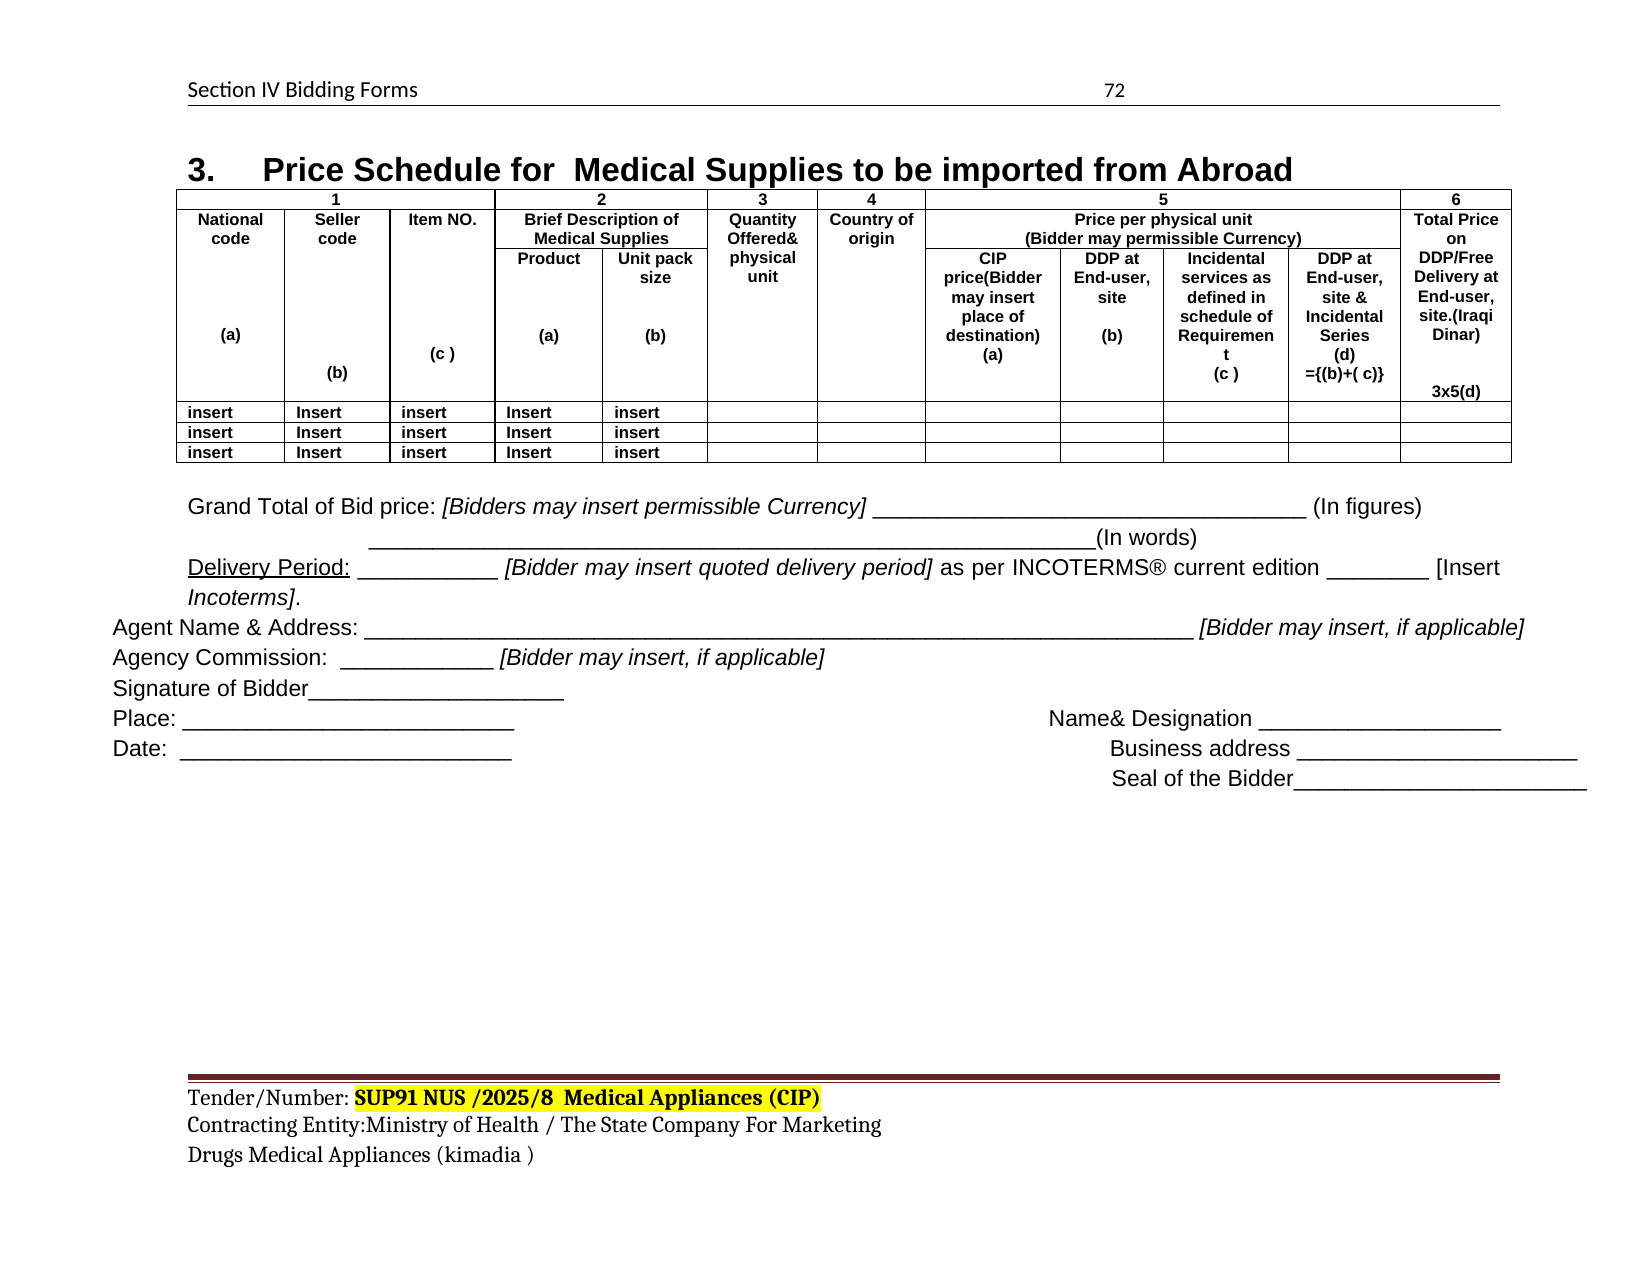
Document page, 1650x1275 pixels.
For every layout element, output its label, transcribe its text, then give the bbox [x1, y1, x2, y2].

table_cell Price per physical unit (Bidder may permissible Currency) [926, 210, 1400, 248]
table_cell insert [603, 423, 707, 442]
table_cell Insert [496, 443, 602, 462]
table_cell insert [603, 402, 707, 422]
table_cell [1289, 402, 1400, 422]
table_cell [818, 443, 925, 462]
table_cell insert [391, 423, 494, 442]
table_header 3 [708, 190, 817, 209]
text Signature of Bidder____________________ [112, 674, 1500, 701]
table_cell Seller code (b) [285, 210, 389, 401]
table_cell [926, 402, 1060, 422]
table_cell [708, 443, 817, 462]
table_cell [926, 443, 1060, 462]
table_cell Insert [496, 423, 602, 442]
table_cell [1289, 443, 1400, 462]
table_cell Unit pack size (b) [603, 249, 707, 401]
table_cell insert [391, 402, 494, 422]
text Seal of the Bidder_______________________ [112, 765, 1594, 791]
table_header 1 [177, 190, 494, 209]
table_cell Insert [496, 402, 602, 422]
table_cell Insert [285, 443, 389, 462]
table_header 6 [1401, 190, 1511, 209]
table_cell [1164, 443, 1288, 462]
table_cell Total Price on DDP/Free Delivery at End-user, site.(Iraqi Dinar) 3x5(d) [1401, 210, 1511, 401]
table_cell insert [177, 443, 284, 462]
table_cell Item NO. (c ) [391, 210, 494, 401]
text Agency Commission: ____________ [Bidder may insert, if applicable] [112, 644, 1594, 671]
table_cell [818, 402, 925, 422]
table_cell [1061, 402, 1163, 422]
table_cell Incidental services as defined in schedule of Requirement (c ) [1164, 249, 1288, 401]
table_header 2 [496, 190, 707, 209]
table_cell [1401, 402, 1511, 422]
table_header 5 [926, 190, 1400, 209]
table_cell Insert [285, 402, 389, 422]
table_cell [1401, 443, 1511, 462]
table_cell National code (a) [177, 210, 284, 401]
table_cell [1401, 423, 1511, 442]
table_cell [708, 423, 817, 442]
text _________________________________________________________(In words) [187, 523, 1500, 550]
table_cell [708, 402, 817, 422]
table_cell insert [177, 402, 284, 422]
text Date: __________________________ Business address ______________________ [112, 735, 1594, 761]
table_cell [1164, 423, 1288, 442]
text Delivery Period: ___________ [Bidder may insert quoted delivery period] as per INCOTERMS® current edition ________ [Insert Incoterms]. [187, 554, 1500, 610]
table_cell DDP at End-user, site (b) [1061, 249, 1163, 401]
table_cell Brief Description of Medical Supplies [496, 210, 707, 248]
table_cell Product (a) [496, 249, 602, 401]
table_header 4 [818, 190, 925, 209]
table_cell DDP at End-user, site & Incidental Series (d) ={(b)+( c)} [1289, 249, 1400, 401]
text Grand Total of Bid price: [Bidders may insert permissible Currency] __________________________________ (In figures) [187, 493, 1500, 519]
table_cell [1061, 443, 1163, 462]
table_cell [818, 423, 925, 442]
table_cell Quantity Offered& physical unit [708, 210, 817, 401]
text Place: __________________________ Name& Designation ___________________ [112, 705, 1594, 731]
table_cell [926, 423, 1060, 442]
subtitle 3. Price Schedule for Medical Supplies to be imported from Abroad [187, 150, 1500, 188]
table_cell insert [391, 443, 494, 462]
table_cell Insert [285, 423, 389, 442]
table_cell [1289, 423, 1400, 442]
table_cell [1061, 423, 1163, 442]
table_cell insert [603, 443, 707, 462]
table_cell CIP price(Bidder may insert place of destination) (a) [926, 249, 1060, 401]
table_cell insert [177, 423, 284, 442]
table_cell Country of origin [818, 210, 925, 401]
text Agent Name & Address: _________________________________________________________________ [Bidder may insert, if applicable] [112, 614, 1594, 640]
table_cell [1164, 402, 1288, 422]
